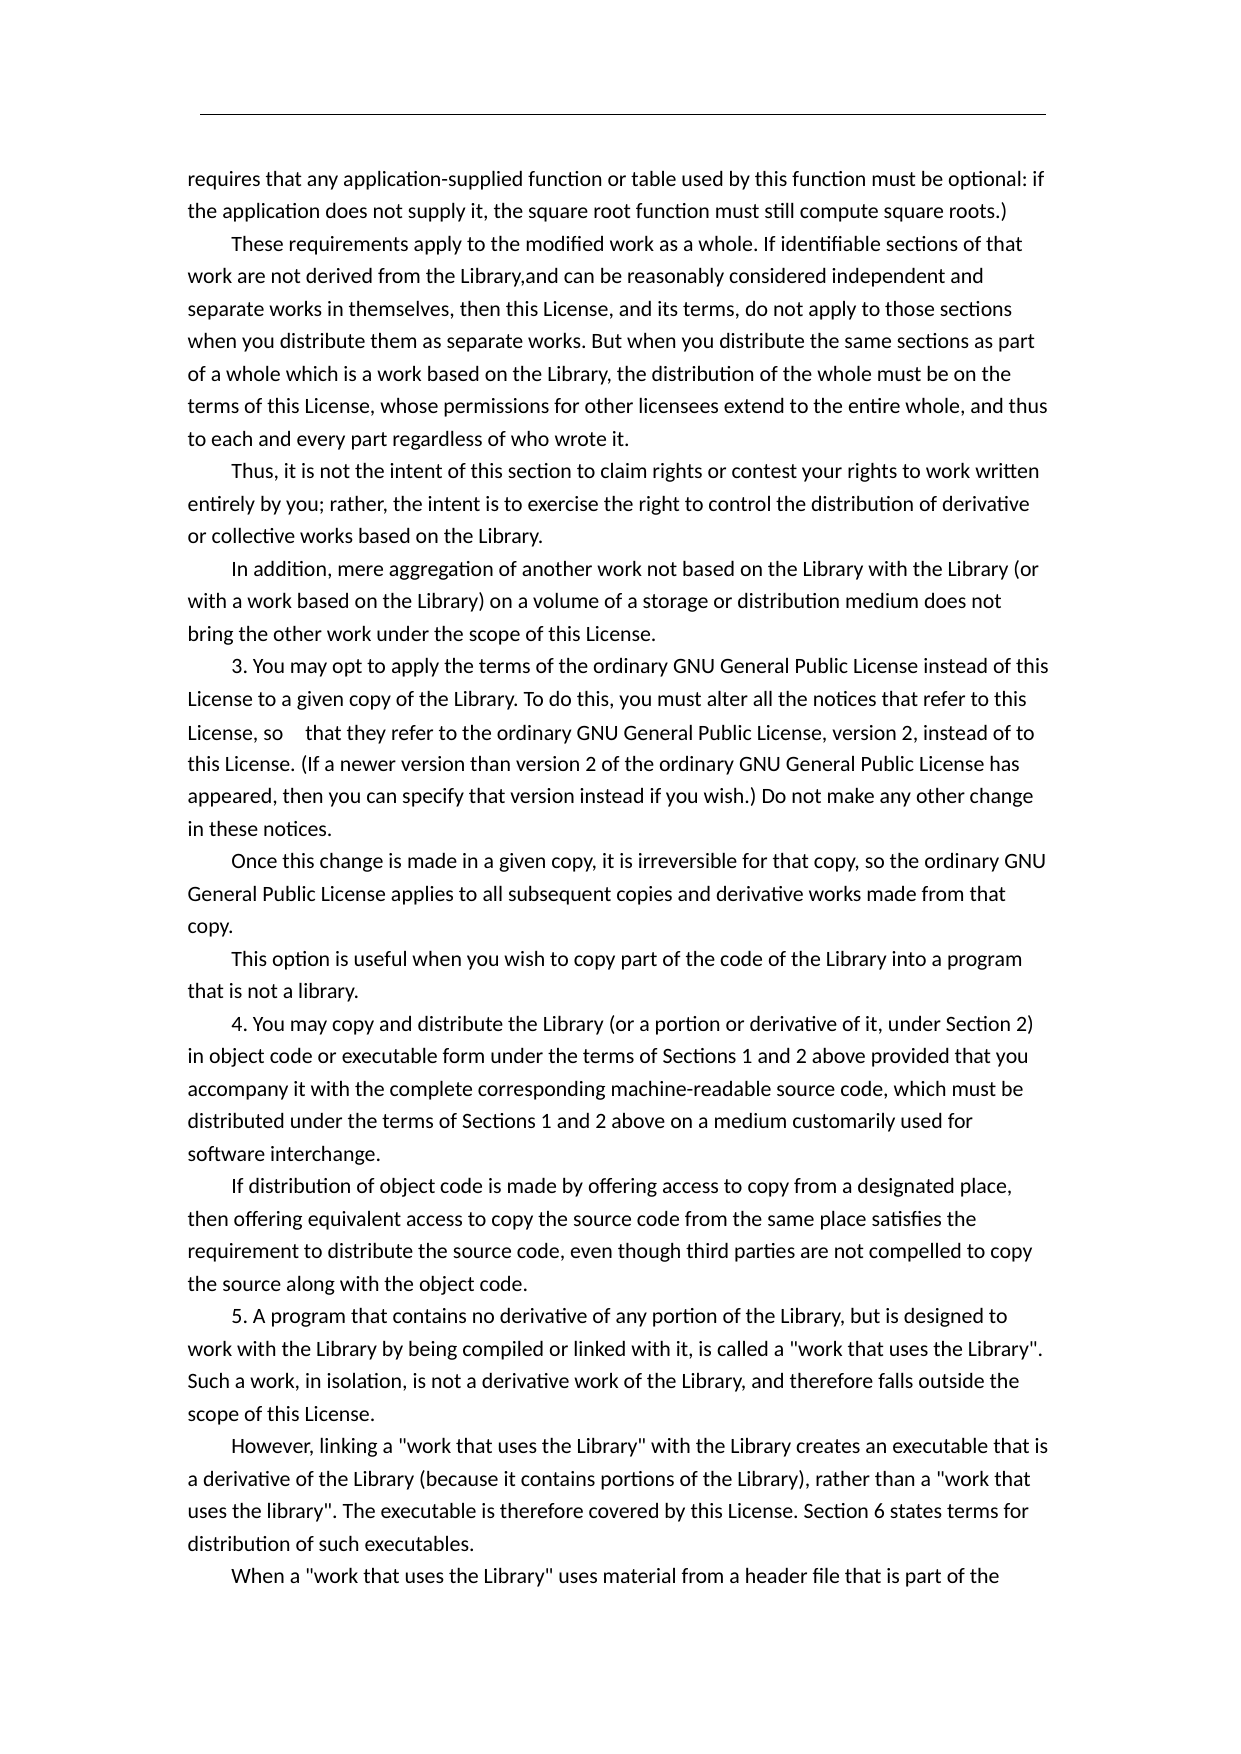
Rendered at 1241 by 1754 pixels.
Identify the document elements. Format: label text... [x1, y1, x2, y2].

text If distribution of object code is made by offering access to copy from a designated place, then offering equivalent access to copy the source code from the same place satisfies the requirement to distribute the source code, even though third parties are not compelled to copy the source along with the object code. [187, 1169, 1053, 1299]
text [187, 162, 1053, 227]
text Thus, it is not the intent of this section to claim rights or contest your rights to work written entirely by you; rather, the intent is to exercise the right to control the distribution of derivative or collective works based on the Library. [187, 454, 1053, 552]
text In addition, mere aggregation of another work not based on the Library with the Library (or with a work based on the Library) on a volume of a storage or distribution medium does not bring the other work under the scope of this License. [187, 552, 1053, 649]
text 3. You may opt to apply the terms of the ordinary GNU General Public License instead of this License to a given copy of the Library. To do this, you must alter all the notices that refer to this License, so that they refer to the ordinary GNU General Public License, version 2, instead of to this License. (If a newer version than version 2 of the ordinary GNU General Public License has appeared, then you can specify that version instead if you wish.) Do not make any other change in these notices. [187, 649, 1053, 844]
text Once this change is made in a given copy, it is irreversible for that copy, so the ordinary GNU General Public License applies to all subsequent copies and derivative works made from that copy. [187, 844, 1053, 942]
text These requirements apply to the modified work as a whole. If identifiable sections of that work are not derived from the Library,and can be reasonably considered independent and separate works in themselves, then this License, and its terms, do not apply to those sections when you distribute them as separate works. But when you distribute the same sections as part of a whole which is a work based on the Library, the distribution of the whole must be on the terms of this License, whose permissions for other licensees extend to the entire whole, and thus to each and every part regardless of who wrote it. [187, 227, 1053, 454]
text However, linking a "work that uses the Library" with the Library creates an executable that is a derivative of the Library (because it contains portions of the Library), rather than a "work that uses the library". The executable is therefore covered by this License. Section 6 states terms for distribution of such executables. [187, 1429, 1053, 1559]
text This option is useful when you wish to copy part of the code of the Library into a program that is not a library. [187, 942, 1053, 1007]
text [187, 1559, 1053, 1592]
text 4. You may copy and distribute the Library (or a portion or derivative of it, under Section 2) in object code or executable form under the terms of Sections 1 and 2 above provided that you accompany it with the complete corresponding machine-readable source code, which must be distributed under the terms of Sections 1 and 2 above on a medium customarily used for software interchange. [187, 1007, 1053, 1169]
text 5. A program that contains no derivative of any portion of the Library, but is designed to work with the Library by being compiled or linked with it, is called a "work that uses the Library". Such a work, in isolation, is not a derivative work of the Library, and therefore falls outside the scope of this License. [187, 1299, 1053, 1429]
